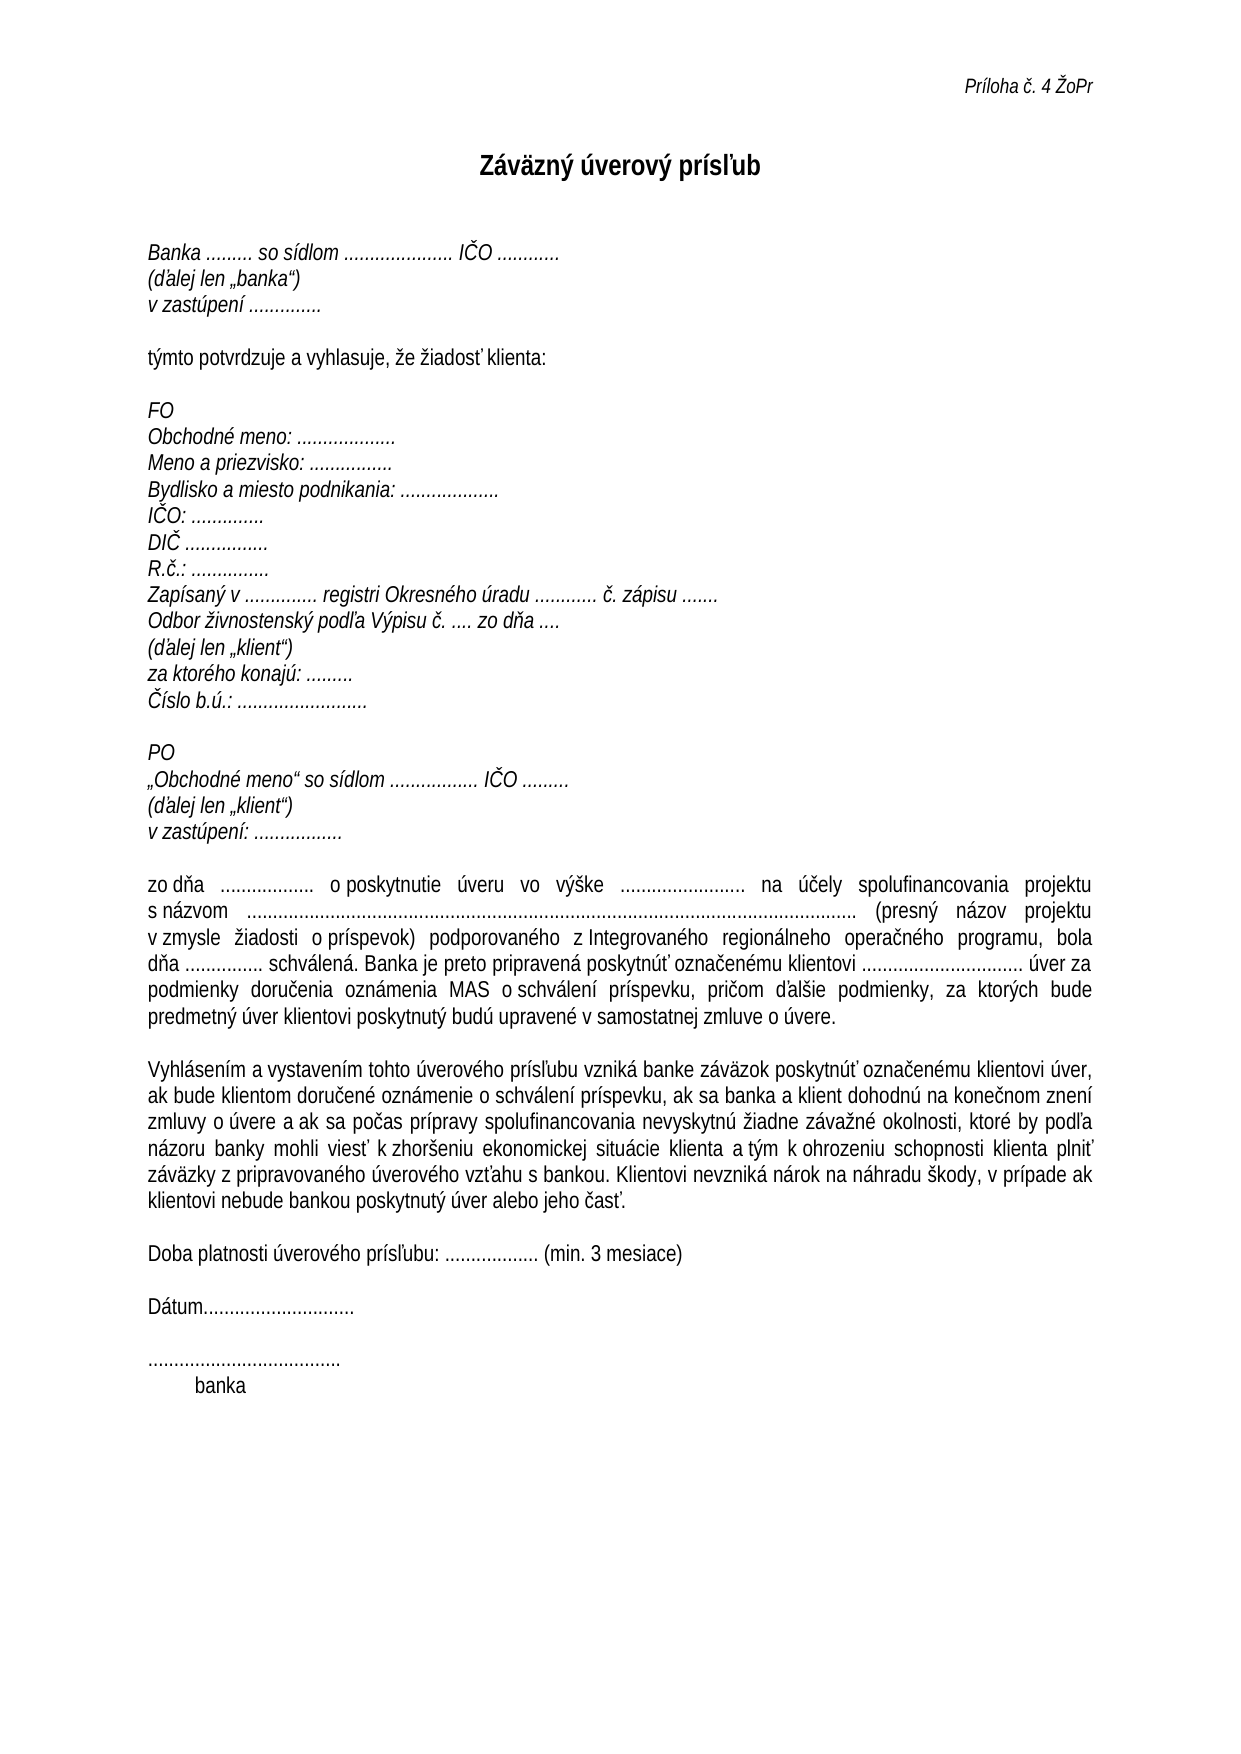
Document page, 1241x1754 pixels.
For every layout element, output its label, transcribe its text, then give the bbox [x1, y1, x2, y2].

text Číslo b.ú.: ......................... [148, 687, 1093, 713]
text v zastúpení: ................. [148, 818, 1093, 845]
text v zastúpení .............. [148, 291, 1093, 318]
text IČO: .............. [148, 502, 1093, 528]
text ..................................... [148, 1345, 1093, 1372]
text (ďalej len „klient“) [148, 634, 1093, 660]
text Meno a priezvisko: ................ [148, 449, 1093, 476]
text zo dňa .................. o poskytnutie úveru vo výške ........................ na účely spolufinancovania projektu s názvom ..................................................................................................................... (presný názov projektu v zmysle žiadosti o príspevok) podporovaného z Integrovaného regionálneho operačného programu, bola dňa ............... schválená. Banka je preto pripravená poskytnúť označenému klientovi ............................... úver za podmienky doručenia oznámenia MAS o schválení príspevku, pričom ďalšie podmienky, za ktorých bude predmetný úver klientovi poskytnutý budú upravené v samostatnej zmluve o úvere. [148, 871, 1093, 1029]
text Obchodné meno: ................... [148, 423, 1093, 449]
text za ktorého konajú: ......... [148, 660, 1093, 687]
text Dátum............................. [148, 1293, 1093, 1319]
text Záväzný úverový prísľub [148, 148, 1093, 181]
text R.č.: ............... [148, 555, 1093, 581]
text Vyhlásením a vystavením tohto úverového prísľubu vzniká banke záväzok poskytnúť označenému klientovi úver, ak bude klientom doručené oznámenie o schválení príspevku, ak sa banka a klient dohodnú na konečnom znení zmluvy o úvere a ak sa počas prípravy spolufinancovania nevyskytnú žiadne závažné okolnosti, ktoré by podľa názoru banky mohli viesť k zhoršeniu ekonomickej situácie klienta a tým k ohrozeniu schopnosti klienta plniť záväzky z pripravovaného úverového vzťahu s bankou. Klientovi nevzniká nárok na náhradu škody, v prípade ak klientovi nebude bankou poskytnutý úver alebo jeho časť. [148, 1056, 1093, 1214]
text FO [148, 397, 1093, 423]
text týmto potvrdzuje a vyhlasuje, že žiadosť klienta: [148, 344, 1093, 370]
text „Obchodné meno“ so sídlom ................. IČO ......... [148, 766, 1093, 792]
text (ďalej len „klient“) [148, 792, 1093, 818]
text (ďalej len „banka“) [148, 265, 1093, 291]
text Banka ......... so sídlom ..................... IČO ............ [148, 238, 1093, 265]
text Doba platnosti úverového prísľubu: .................. (min. 3 mesiace) [148, 1240, 1093, 1266]
text Bydlisko a miesto podnikania: ................... [148, 476, 1093, 502]
text PO [148, 739, 1093, 766]
text DIČ ................ [148, 528, 1093, 555]
text Zapísaný v .............. registri Okresného úradu ............ č. zápisu ....... [148, 581, 1093, 607]
text banka [148, 1372, 1093, 1398]
text Odbor živnostenský podľa Výpisu č. .... zo dňa .... [148, 607, 1093, 634]
